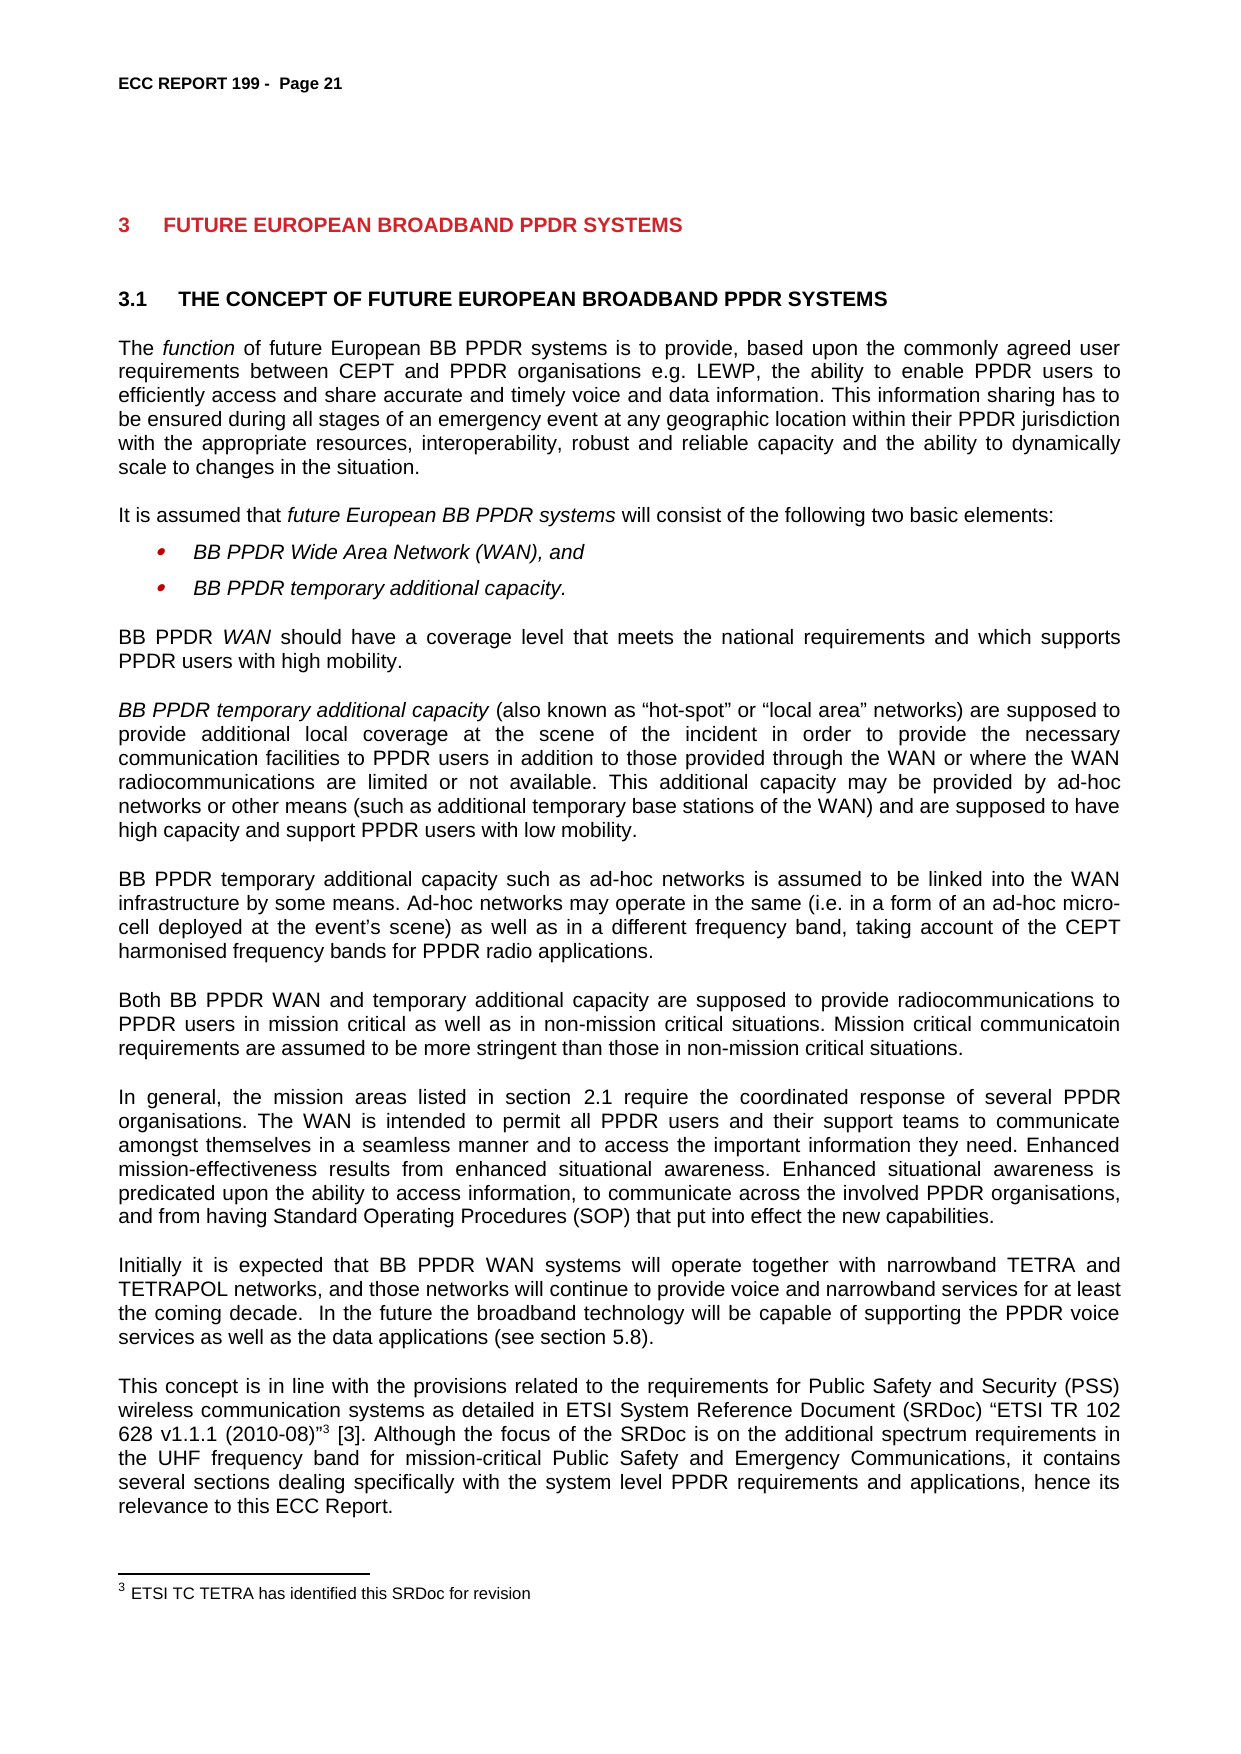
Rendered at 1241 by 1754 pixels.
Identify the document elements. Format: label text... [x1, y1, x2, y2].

list BB PPDR Wide Area Network (WAN), and [156, 539, 1122, 564]
text BB PPDR WAN should have a coverage level that meets the national requirements and which supports PPDR users with high mobility. [118, 625, 1122, 673]
text BB PPDR temporary additional capacity (also known as “hot-spot” or “local area” networks) are supposed to provide additional local coverage at the scene of the incident in order to provide the necessary communication facilities to PPDR users in addition to those provided through the WAN or where the WAN radiocommunications are limited or not available. This additional capacity may be provided by ad-hoc networks or other means (such as additional temporary base stations of the WAN) and are supposed to have high capacity and support PPDR users with low mobility. [118, 698, 1122, 842]
text The function of future European BB PPDR systems is to provide, based upon the commonly agreed user requirements between CEPT and PPDR organisations e.g. LEWP, the ability to enable PPDR users to efficiently access and share accurate and timely voice and data information. This information sharing has to be ensured during all stages of an emergency event at any geographic location within their PPDR jurisdiction with the appropriate resources, interoperability, robust and reliable capacity and the ability to dynamically scale to changes in the situation. [118, 335, 1122, 479]
text Initially it is expected that BB PPDR WAN systems will operate together with narrowband TETRA and TETRAPOL networks, and those networks will continue to provide voice and narrowband services for at least the coming decade. In the future the broadband technology will be capable of supporting the PPDR voice services as well as the data applications (see section 5.8). [118, 1253, 1122, 1349]
subtitle future European Broadband PPDR systems [118, 212, 1122, 236]
text This concept is in line with the provisions related to the requirements for Public Safety and Security (PSS) wireless communication systems as detailed in ETSI System Reference Document (SRDoc) “ETSI TR 102 628 v1.1.1 (2010-08)” [3]. Although the focus of the SRDoc is on the additional spectrum requirements in the UHF frequency band for mission-critical Public Safety and Emergency Communications, it contains several sections dealing specifically with the system level PPDR requirements and applications, hence its relevance to this ECC Report. [118, 1374, 1122, 1518]
text Both BB PPDR WAN and temporary additional capacity are supposed to provide radiocommunications to PPDR users in mission critical as well as in non-mission critical situations. Mission critical communicatoin requirements are assumed to be more stringent than those in non-mission critical situations. [118, 988, 1122, 1059]
text It is assumed that future European BB PPDR systems will consist of the following two basic elements: [118, 503, 1122, 527]
text BB PPDR temporary additional capacity such as ad-hoc networks is assumed to be linked into the WAN infrastructure by some means. Ad-hoc networks may operate in the same (i.e. in a form of an ad-hoc micro-cell deployed at the event’s scene) as well as in a different frequency band, taking account of the CEPT harmonised frequency bands for PPDR radio applications. [118, 867, 1122, 963]
subtitle The concept of future European Broadband PPDR Systems [118, 286, 1122, 310]
list BB PPDR temporary additional capacity. [156, 576, 1122, 600]
text In general, the mission areas listed in section 2.1 require the coordinated response of several PPDR organisations. The WAN is intended to permit all PPDR users and their support teams to communicate amongst themselves in a seamless manner and to access the important information they need. Enhanced mission-effectiveness results from enhanced situational awareness. Enhanced situational awareness is predicated upon the ability to access information, to communicate across the involved PPDR organisations, and from having Standard Operating Procedures (SOP) that put into effect the new capabilities. [118, 1084, 1122, 1228]
